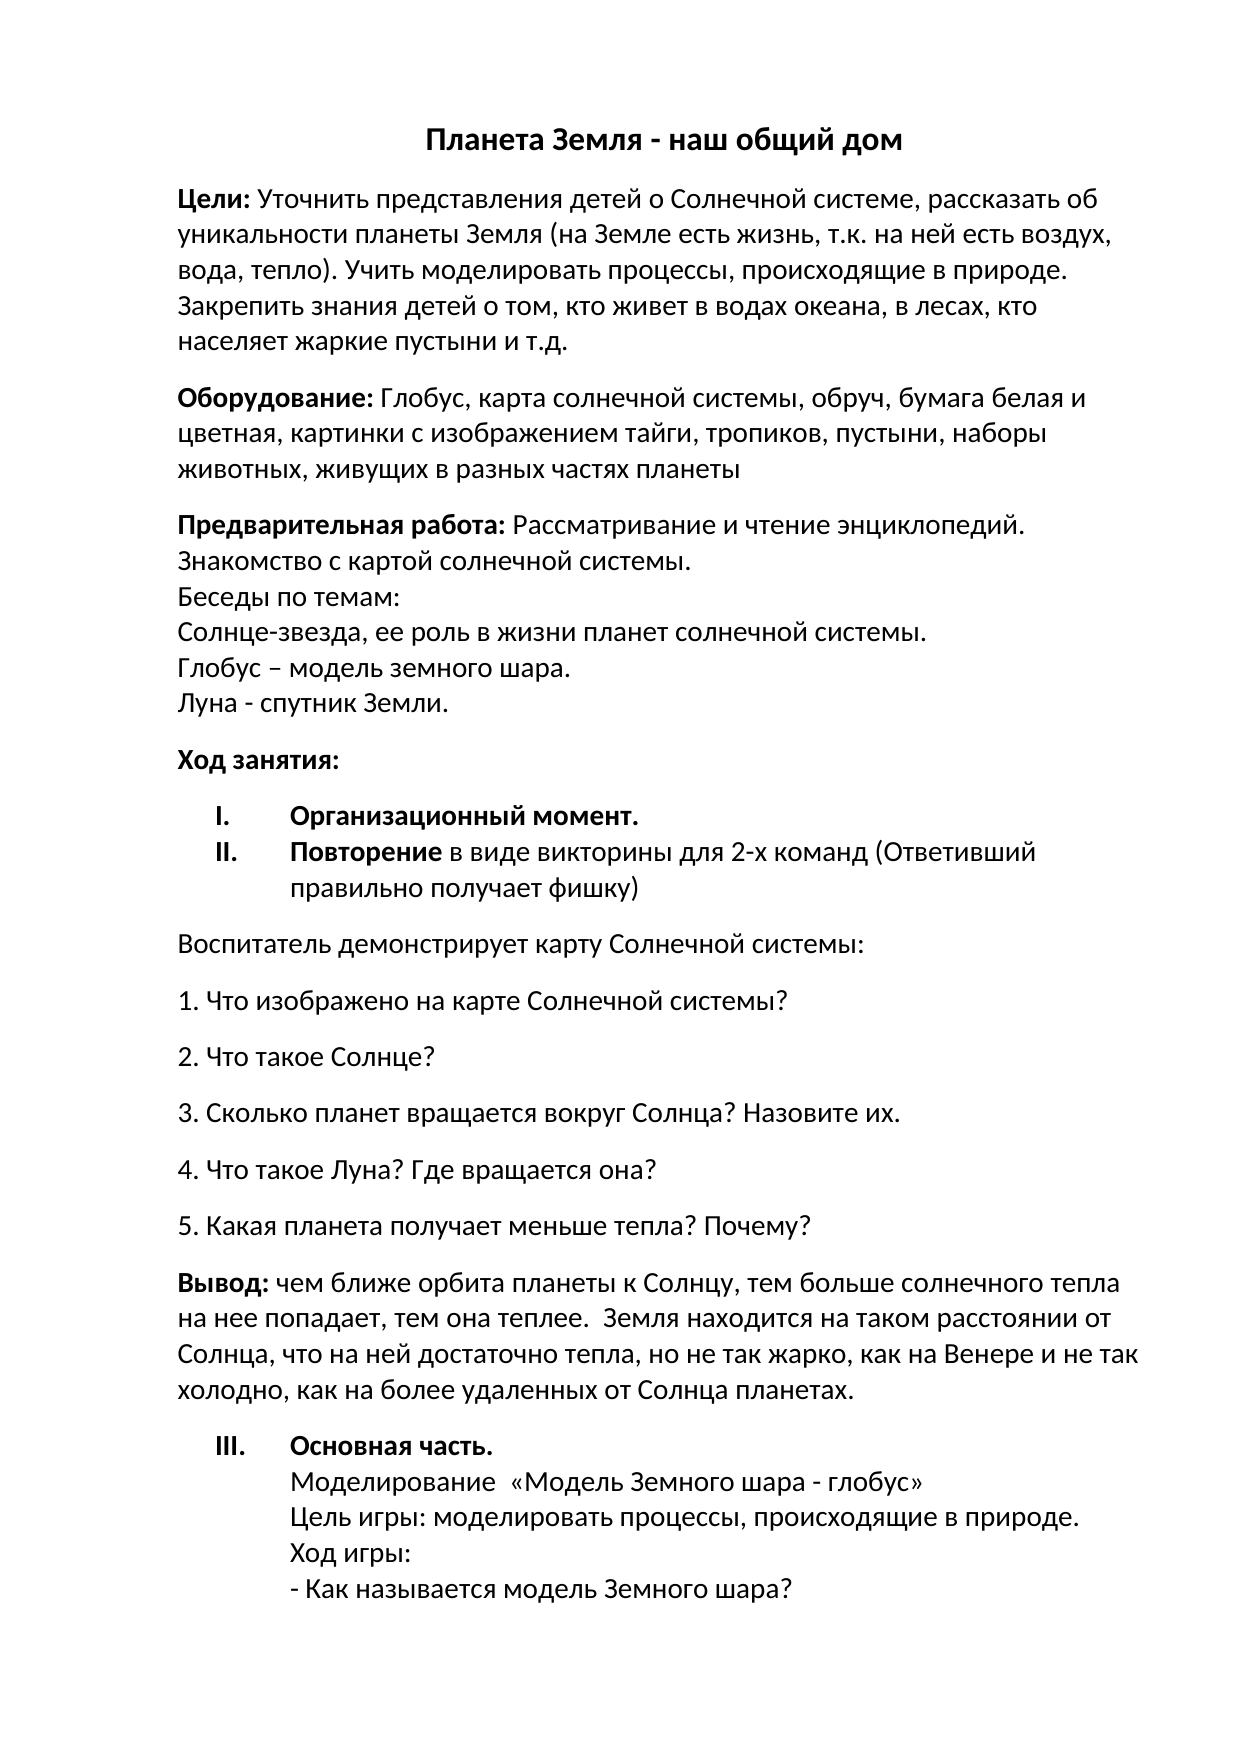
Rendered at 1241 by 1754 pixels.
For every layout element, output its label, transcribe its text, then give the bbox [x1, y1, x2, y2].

text Вывод: чем ближе орбита планеты к Солнцу, тем больше солнечного тепла на нее попадает, тем она теплее. Земля находится на таком расстоянии от Солнца, что на ней достаточно тепла, но не так жарко, как на Венере и не так холодно, как на более удаленных от Солнца планетах. [177, 1264, 1152, 1406]
text Предварительная работа: Рассматривание и чтение энциклопедий. Знакомство с картой солнечной системы. Беседы по темам: Солнце-звезда, ее роль в жизни планет солнечной системы. Глобус – модель земного шара. Луна - спутник Земли. [177, 506, 1152, 720]
list Ход игры: [290, 1534, 1152, 1570]
list Моделирование «Модель Земного шара - глобус» [290, 1463, 1152, 1498]
list Основная часть. [215, 1427, 1152, 1463]
text 2. Что такое Солнце? [177, 1038, 1152, 1074]
text Цели: Уточнить представления детей о Солнечной системе, рассказать об уникальности планеты Земля (на Земле есть жизнь, т.к. на ней есть воздух, вода, тепло). Учить моделировать процессы, происходящие в природе. Закрепить знания детей о том, кто живет в водах океана, в лесах, кто населяет жаркие пустыни и т.д. [177, 180, 1152, 358]
list Организационный момент. [215, 797, 1152, 833]
text Оборудование: Глобус, карта солнечной системы, обруч, бумага белая и цветная, картинки с изображением тайги, тропиков, пустыни, наборы животных, живущих в разных частях планеты [177, 379, 1152, 486]
list - Как называется модель Земного шара? [290, 1570, 1152, 1605]
text 1. Что изображено на карте Солнечной системы? [177, 982, 1152, 1017]
text Воспитатель демонстрирует карту Солнечной системы: [177, 925, 1152, 961]
list Цель игры: моделировать процессы, происходящие в природе. [290, 1498, 1152, 1534]
text Планета Земля - наш общий дом [177, 118, 1152, 159]
text 5. Какая планета получает меньше тепла? Почему? [177, 1207, 1152, 1243]
text Ход занятия: [177, 741, 1152, 777]
text 3. Сколько планет вращается вокруг Солнца? Назовите их. [177, 1094, 1152, 1130]
text 4. Что такое Луна? Где вращается она? [177, 1151, 1152, 1187]
list Повторение в виде викторины для 2-х команд (Ответивший правильно получает фишку) [215, 833, 1152, 904]
